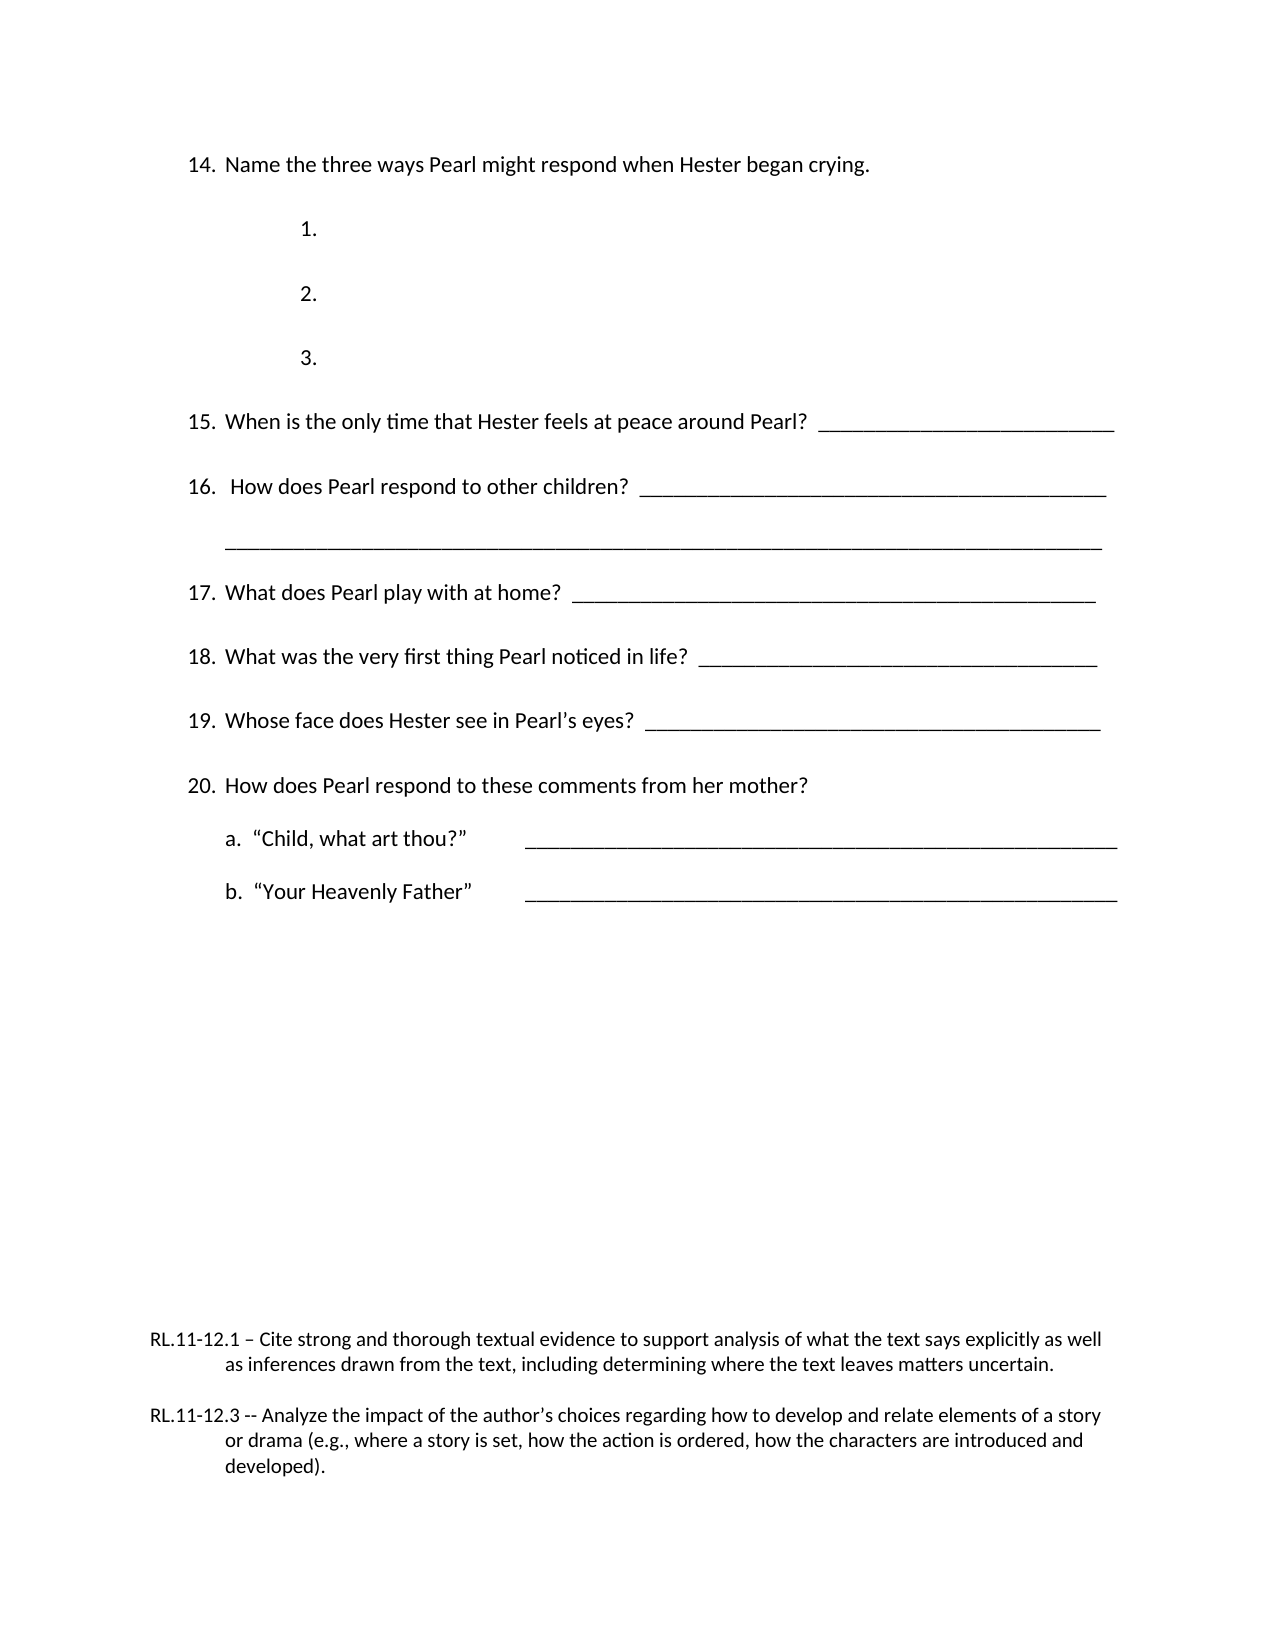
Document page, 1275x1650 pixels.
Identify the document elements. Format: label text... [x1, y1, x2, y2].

list 3. [300, 343, 1125, 371]
list How does Pearl respond to other children? _________________________________________ [187, 472, 1125, 500]
list What was the very first thing Pearl noticed in life? ___________________________________ [187, 642, 1125, 670]
text a. “Child, what art thou?” ____________________________________________________ [150, 824, 1125, 852]
text or drama (e.g., where a story is set, how the action is ordered, how the characters are introduced and [150, 1427, 1125, 1453]
list What does Pearl play with at home? ______________________________________________ [187, 578, 1125, 606]
list How does Pearl respond to these comments from her mother? [187, 771, 1125, 799]
text _____________________________________________________________________________ [225, 525, 1125, 553]
text RL.11-12.1 – Cite strong and thorough textual evidence to support analysis of what the text says explicitly as well [150, 1326, 1125, 1351]
text as inferences drawn from the text, including determining where the text leaves matters uncertain. [150, 1351, 1125, 1377]
text developed). [150, 1453, 1125, 1478]
list When is the only time that Hester feels at peace around Pearl? __________________________ [187, 407, 1125, 436]
text RL.11-12.3 -- Analyze the impact of the author’s choices regarding how to develop and relate elements of a story [150, 1402, 1125, 1427]
list Name the three ways Pearl might respond when Hester began crying. [187, 150, 1125, 178]
list Whose face does Hester see in Pearl’s eyes? ________________________________________ [187, 707, 1125, 735]
list 1. [300, 214, 1125, 242]
list 2. [300, 279, 1125, 307]
text b. “Your Heavenly Father” ____________________________________________________ [150, 877, 1125, 905]
